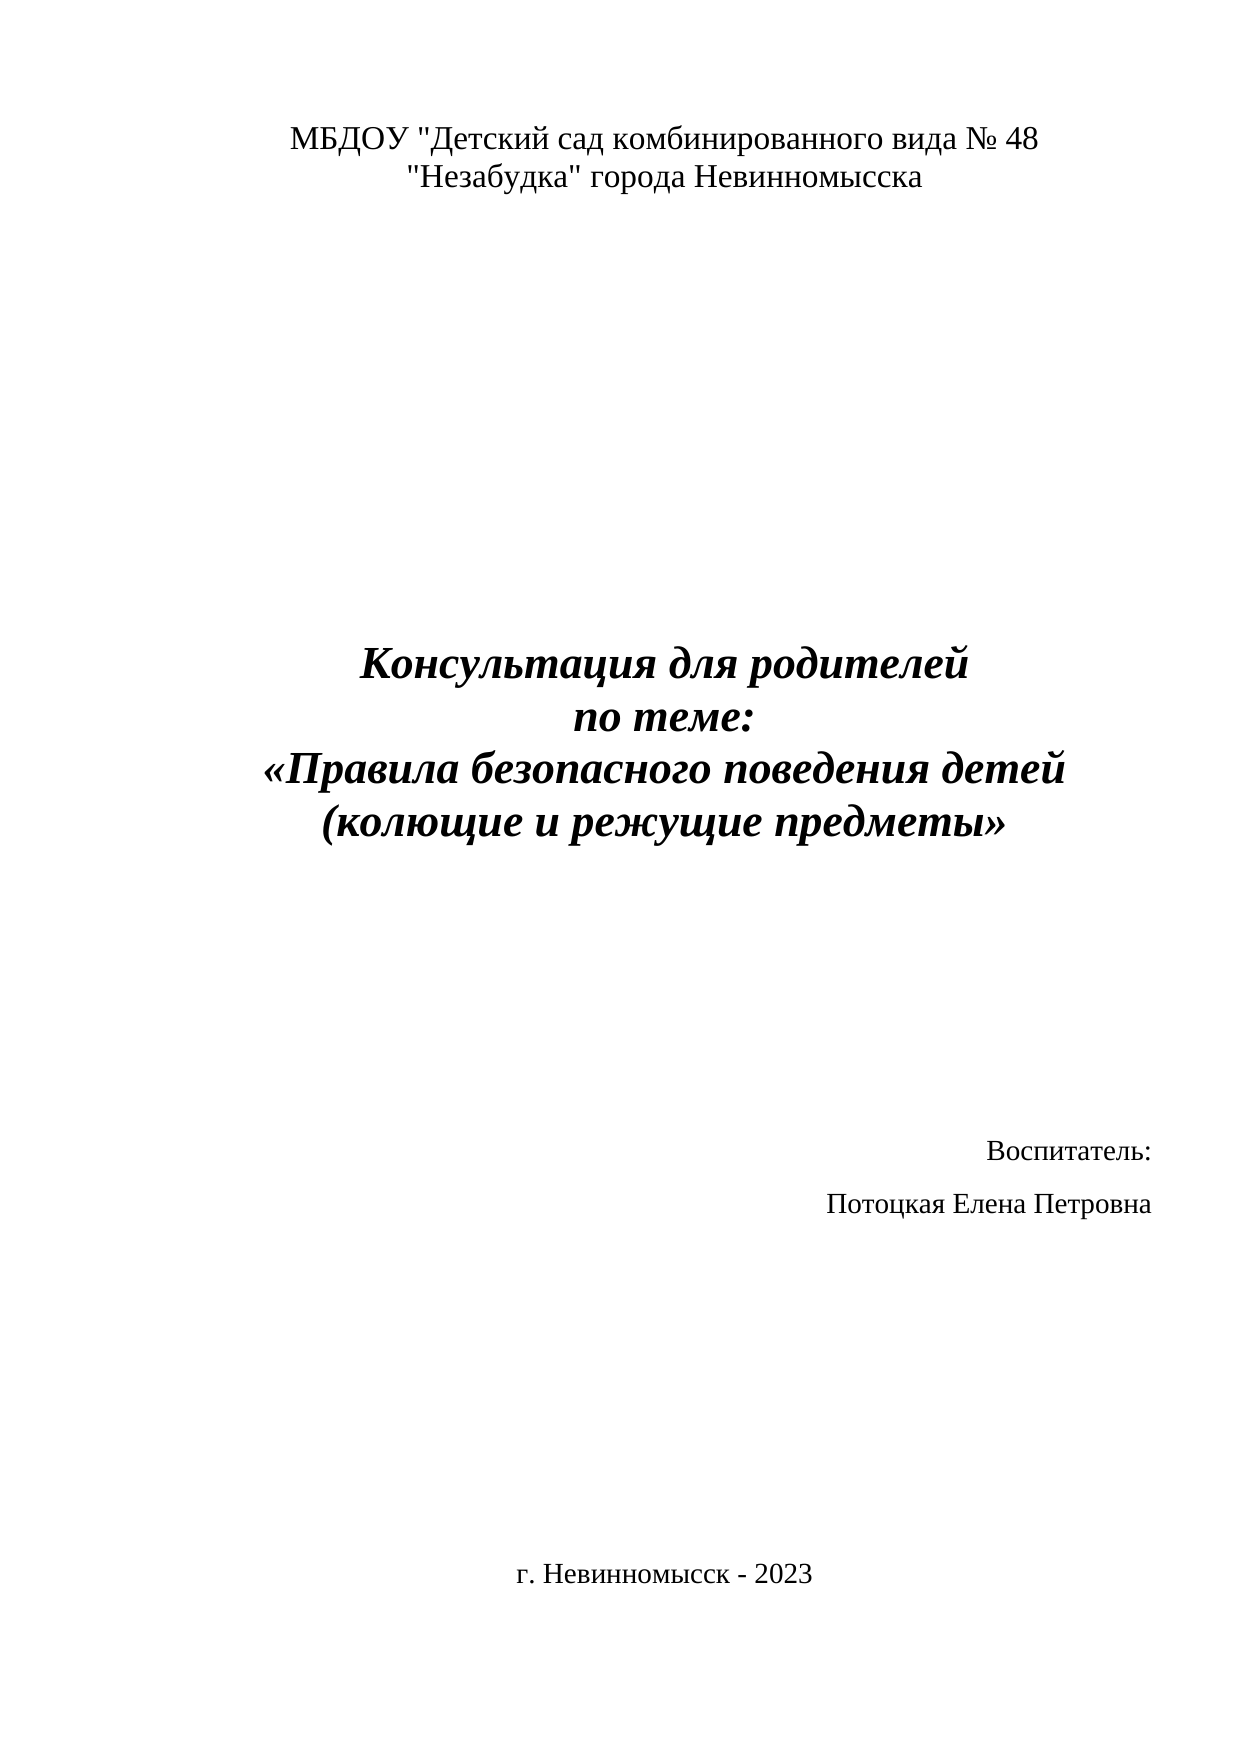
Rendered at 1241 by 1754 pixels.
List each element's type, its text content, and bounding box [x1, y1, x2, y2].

text Потоцкая Елена Петровна [177, 1186, 1152, 1220]
text «Правила безопасного поведения детей (колющие и режущие предметы» [177, 741, 1152, 846]
text МБДОУ "Детский сад комбинированного вида № 48 [177, 118, 1152, 156]
text г. Невинномысск - 2023 [177, 1556, 1152, 1589]
text Консультация для родителей [177, 636, 1152, 688]
text "Незабудка" города Невинномысска [177, 156, 1152, 195]
text Воспитатель: [177, 1133, 1152, 1167]
text по теме: [177, 688, 1152, 741]
